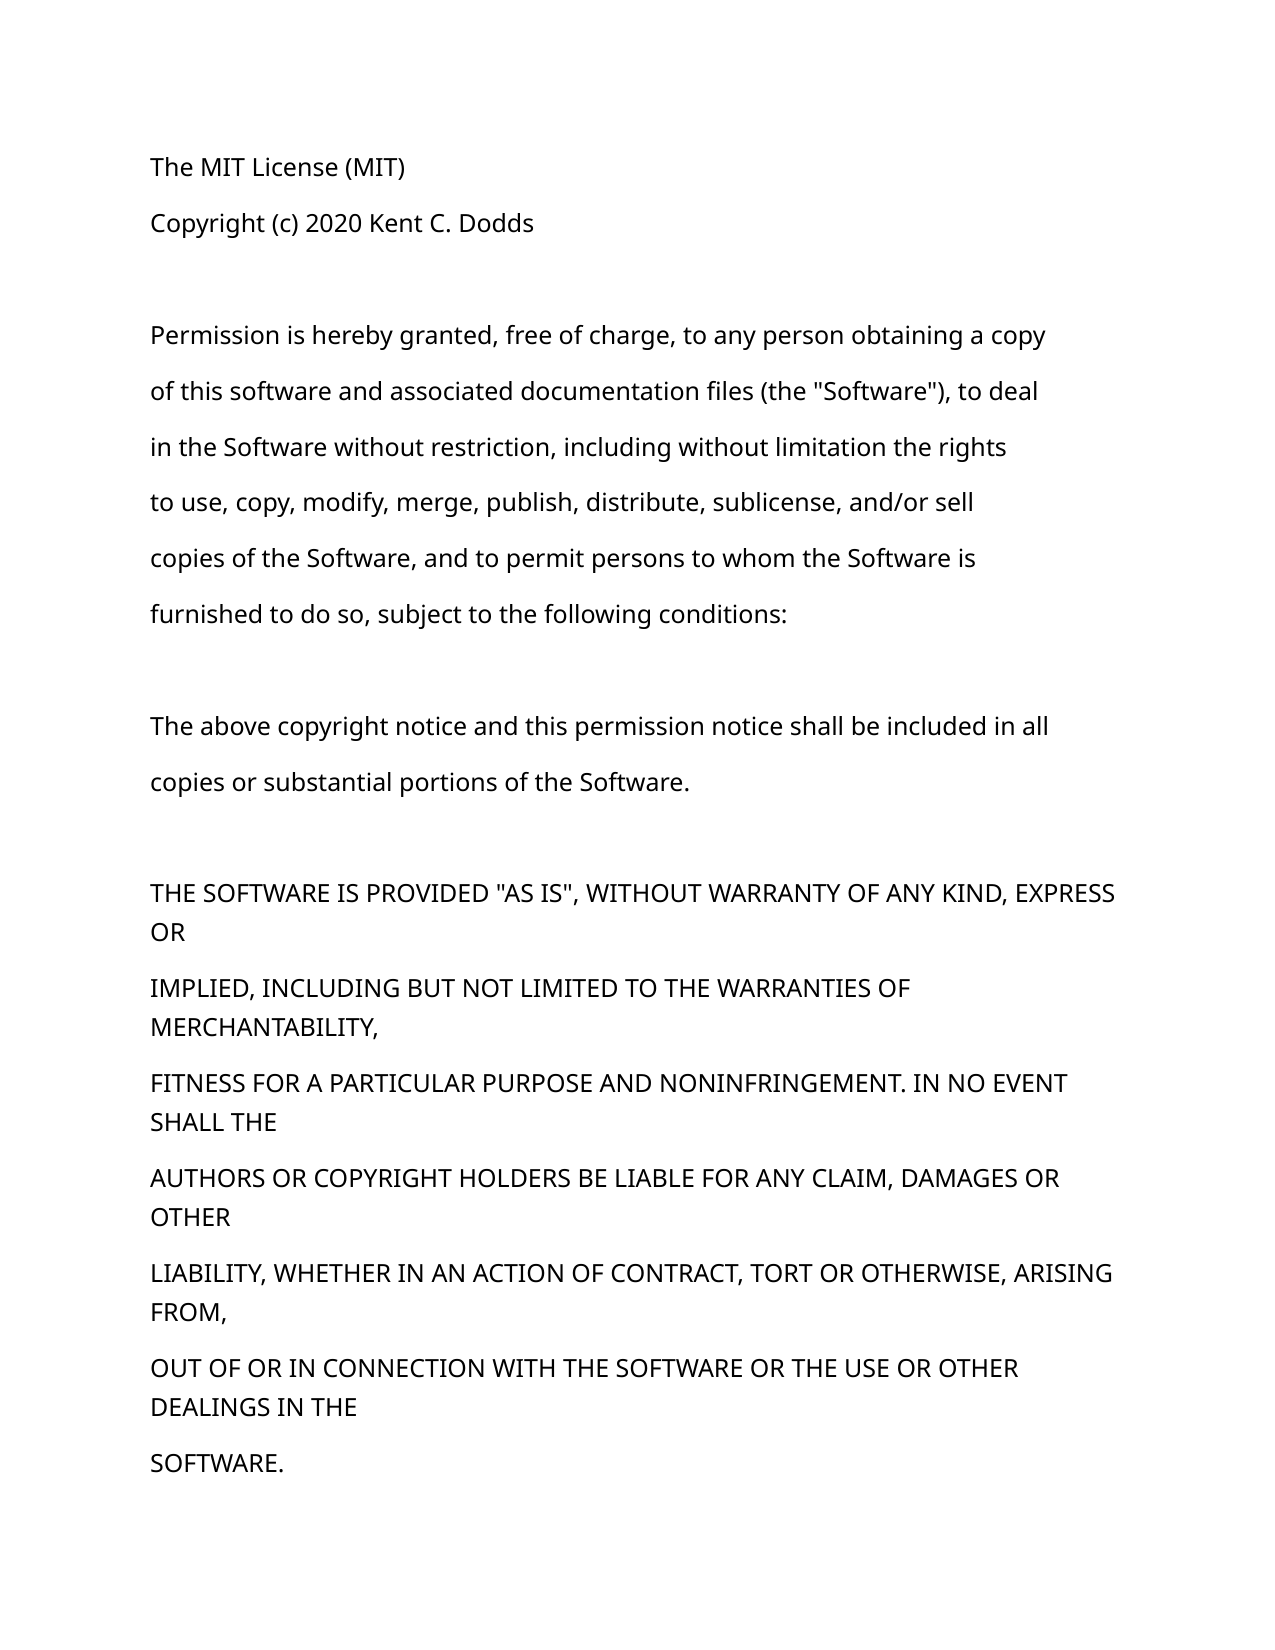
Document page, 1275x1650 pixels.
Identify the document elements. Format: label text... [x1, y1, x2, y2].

text copies of the Software, and to permit persons to whom the Software is [150, 541, 1125, 575]
text Copyright (c) 2020 Kent C. Dodds [150, 206, 1125, 240]
text FITNESS FOR A PARTICULAR PURPOSE AND NONINFRINGEMENT. IN NO EVENT SHALL THE [150, 1066, 1125, 1139]
text OUT OF OR IN CONNECTION WITH THE SOFTWARE OR THE USE OR OTHER DEALINGS IN THE [150, 1351, 1125, 1424]
text LIABILITY, WHETHER IN AN ACTION OF CONTRACT, TORT OR OTHERWISE, ARISING FROM, [150, 1256, 1125, 1329]
text in the Software without restriction, including without limitation the rights [150, 429, 1125, 463]
text of this software and associated documentation files (the "Software"), to deal [150, 373, 1125, 407]
text AUTHORS OR COPYRIGHT HOLDERS BE LIABLE FOR ANY CLAIM, DAMAGES OR OTHER [150, 1161, 1125, 1234]
text The MIT License (MIT) [150, 150, 1125, 184]
text The above copyright notice and this permission notice shall be included in all [150, 708, 1125, 742]
text furnished to do so, subject to the following conditions: [150, 597, 1125, 631]
text to use, copy, modify, merge, publish, distribute, sublicense, and/or sell [150, 485, 1125, 519]
text IMPLIED, INCLUDING BUT NOT LIMITED TO THE WARRANTIES OF MERCHANTABILITY, [150, 971, 1125, 1044]
text THE SOFTWARE IS PROVIDED "AS IS", WITHOUT WARRANTY OF ANY KIND, EXPRESS OR [150, 876, 1125, 949]
text Permission is hereby granted, free of charge, to any person obtaining a copy [150, 317, 1125, 352]
text copies or substantial portions of the Software. [150, 764, 1125, 798]
text SOFTWARE. [150, 1446, 1125, 1480]
